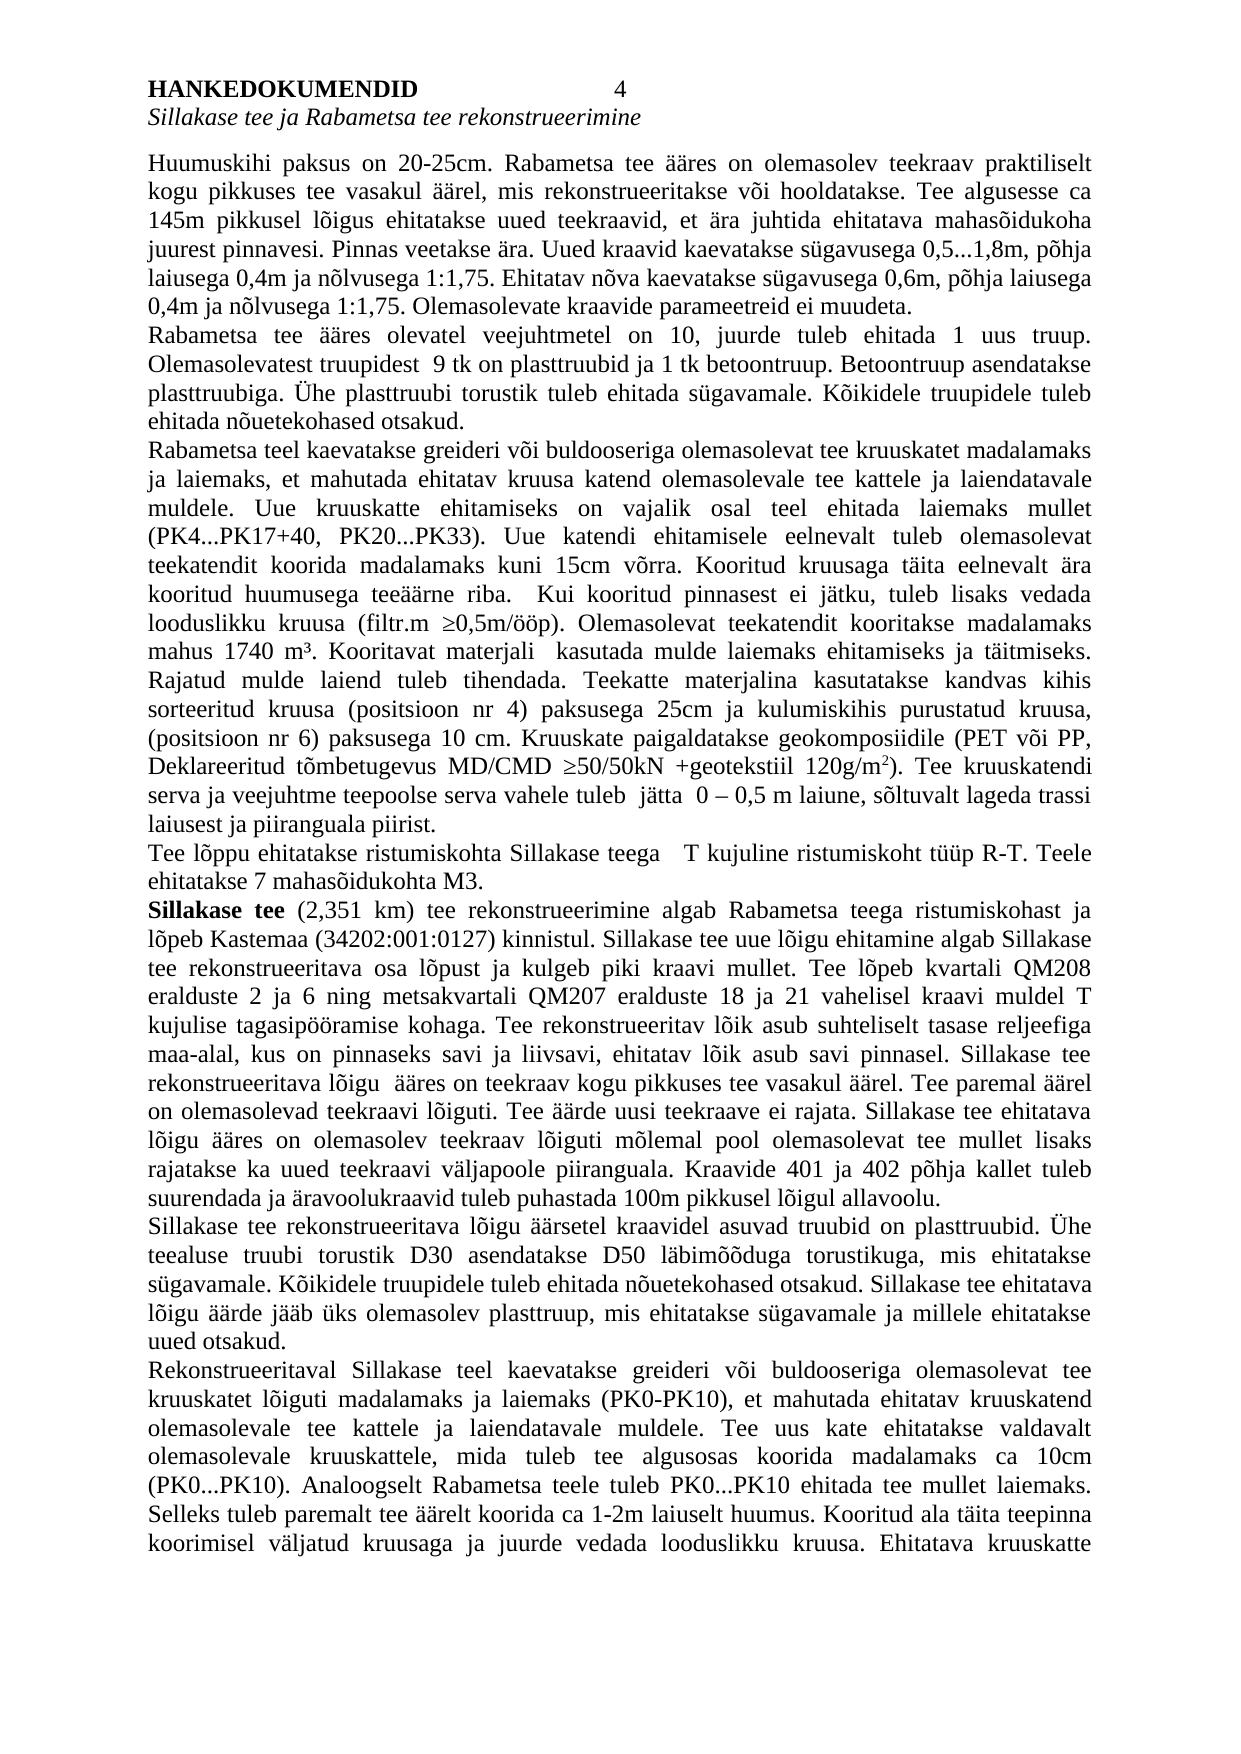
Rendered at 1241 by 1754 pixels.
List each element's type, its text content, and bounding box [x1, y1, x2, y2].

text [148, 1355, 1093, 1556]
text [148, 148, 1093, 320]
text Sillakase tee (2,351 km) tee rekonstrueerimine algab Rabametsa teega ristumiskohast ja lõpeb Kastemaa (34202:001:0127) kinnistul. Sillakase tee uue lõigu ehitamine algab Sillakase tee rekonstrueeritava osa lõpust ja kulgeb piki kraavi mullet. Tee lõpeb kvartali QM208 eralduste 2 ja 6 ning metsakvartali QM207 eralduste 18 ja 21 vahelisel kraavi muldel T kujulise tagasipööramise kohaga. Tee rekonstrueeritav lõik asub suhteliselt tasase reljeefiga maa-alal, kus on pinnaseks savi ja liivsavi, ehitatav lõik asub savi pinnasel. Sillakase tee rekonstrueeritava lõigu ääres on teekraav kogu pikkuses tee vasakul äärel. Tee paremal äärel on olemasolevad teekraavi lõiguti. Tee äärde uusi teekraave ei rajata. Sillakase tee ehitatava lõigu ääres on olemasolev teekraav lõiguti mõlemal pool olemasolevat tee mullet lisaks rajatakse ka uued teekraavi väljapoole piiranguala. Kraavide 401 ja 402 põhja kallet tuleb suurendada ja äravoolukraavid tuleb puhastada 100m pikkusel lõigul allavoolu. [148, 895, 1093, 1211]
text Sillakase tee rekonstrueeritava lõigu äärsetel kraavidel asuvad truubid on plasttruubid. Ühe teealuse truubi torustik D30 asendatakse D50 läbimõõduga torustikuga, mis ehitatakse sügavamale. Kõikidele truupidele tuleb ehitada nõuetekohased otsakud. Sillakase tee ehitatava lõigu äärde jääb üks olemasolev plasttruup, mis ehitatakse sügavamale ja millele ehitatakse uued otsakud. [148, 1211, 1093, 1355]
text Tee lõppu ehitatakse ristumiskohta Sillakase teega T kujuline ristumiskoht tüüp R-T. Teele ehitatakse 7 mahasõidukohta M3. [148, 838, 1093, 895]
text Rabametsa teel kaevatakse greideri või buldooseriga olemasolevat tee kruuskatet madalamaks ja laiemaks, et mahutada ehitatav kruusa katend olemasolevale tee kattele ja laiendatavale muldele. Uue kruuskatte ehitamiseks on vajalik osal teel ehitada laiemaks mullet (PK4...PK17+40, PK20...PK33). Uue katendi ehitamisele eelnevalt tuleb olemasolevat teekatendit koorida madalamaks kuni 15cm võrra. Kooritud kruusaga täita eelnevalt ära kooritud huumusega teeäärne riba. Kui kooritud pinnasest ei jätku, tuleb lisaks vedada looduslikku kruusa (filtr.m ≥0,5m/ööp). Olemasolevat teekatendit kooritakse madalamaks mahus 1740 m³. Kooritavat materjali kasutada mulde laiemaks ehitamiseks ja täitmiseks. Rajatud mulde laiend tuleb tihendada. Teekatte materjalina kasutatakse kandvas kihis sorteeritud kruusa (positsioon nr 4) paksusega 25cm ja kulumiskihis purustatud kruusa, (positsioon nr 6) paksusega 10 cm. Kruuskate paigaldatakse geokomposiidile (PET või PP, Deklareeritud tõmbetugevus MD/CMD ≥50/50kN +geotekstiil 120g/m2). Tee kruuskatendi serva ja veejuhtme teepoolse serva vahele tuleb jätta 0 – 0,5 m laiune, sõltuvalt lageda trassi laiusest ja piiranguala piirist. [148, 435, 1093, 838]
text Rabametsa tee ääres olevatel veejuhtmetel on 10, juurde tuleb ehitada 1 uus truup. Olemasolevatest truupidest 9 tk on plasttruubid ja 1 tk betoontruup. Betoontruup asendatakse plasttruubiga. Ühe plasttruubi torustik tuleb ehitada sügavamale. Kõikidele truupidele tuleb ehitada nõuetekohased otsakud. [148, 320, 1093, 435]
